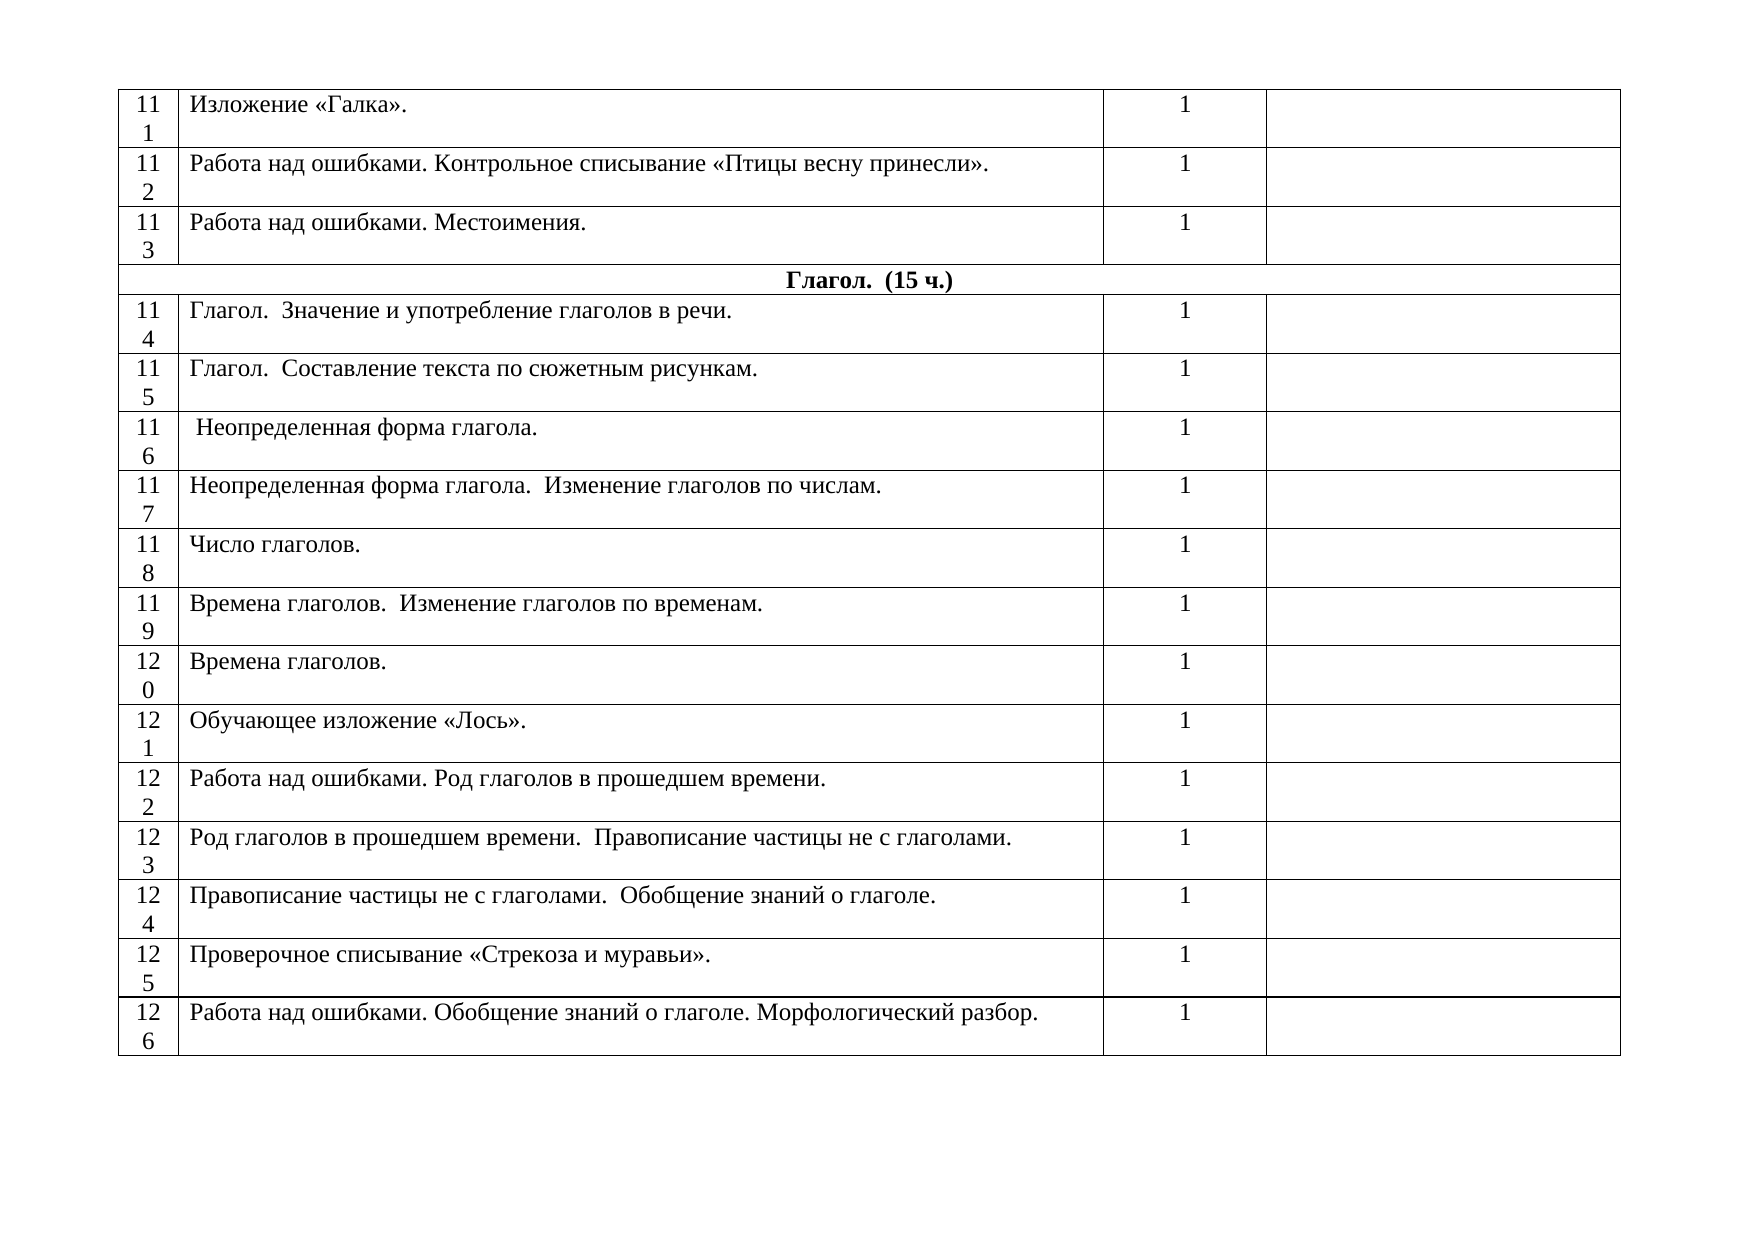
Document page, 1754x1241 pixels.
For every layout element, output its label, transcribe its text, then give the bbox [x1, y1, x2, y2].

table_cell Правописание частицы не с глаголами. Обобщение знаний о глаголе. [179, 880, 1103, 938]
table_cell 1 [1104, 939, 1266, 996]
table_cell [179, 998, 1103, 1055]
table_cell 1 [1104, 354, 1266, 411]
table_cell 126 [119, 998, 178, 1055]
table_cell 123 [119, 822, 178, 879]
table_cell [1267, 646, 1620, 704]
table_cell Изложение «Галка». [179, 90, 1103, 147]
table_cell 115 [119, 354, 178, 411]
table_cell Проверочное списывание «Стрекоза и муравьи». [179, 939, 1103, 996]
table_cell [1267, 529, 1620, 587]
table_cell Работа над ошибками. Местоимения. [179, 207, 1103, 264]
table_cell 1 [1104, 822, 1266, 879]
table_cell 119 [119, 588, 178, 645]
table_cell [1267, 880, 1620, 938]
table_cell Времена глаголов. [179, 646, 1103, 704]
table_cell Число глаголов. [179, 529, 1103, 587]
table_cell 1 [1104, 90, 1266, 147]
table_cell 1 [1104, 880, 1266, 938]
table_cell 125 [119, 939, 178, 996]
table_cell 1 [1104, 148, 1266, 206]
table_cell [1267, 90, 1620, 147]
table_cell 124 [119, 880, 178, 938]
table_cell 122 [119, 763, 178, 821]
table_cell Род глаголов в прошедшем времени. Правописание частицы не с глаголами. [179, 822, 1103, 879]
table_cell Глагол. Составление текста по сюжетным рисункам. [179, 354, 1103, 411]
table_cell Глагол. Значение и употребление глаголов в речи. [179, 295, 1103, 352]
table_cell [1267, 295, 1620, 352]
table_cell 1 [1104, 207, 1266, 264]
table_cell [1267, 207, 1620, 264]
table_cell 1 [1104, 646, 1266, 704]
table_cell 1 [1104, 705, 1266, 762]
table_cell 120 [119, 646, 178, 704]
table_cell [1267, 471, 1620, 528]
table_cell 112 [119, 148, 178, 206]
table_cell 118 [119, 529, 178, 587]
table_cell 121 [119, 705, 178, 762]
table_cell [1267, 822, 1620, 879]
table_cell Работа над ошибками. Контрольное списывание «Птицы весну принесли». [179, 148, 1103, 206]
table_cell 116 [119, 412, 178, 469]
table_cell 111 [119, 90, 178, 147]
table_cell Глагол. (15 ч.) [119, 265, 1620, 294]
table_cell [1267, 998, 1620, 1055]
table_cell Неопределенная форма глагола. [179, 412, 1103, 469]
table_cell [1267, 588, 1620, 645]
table_cell Времена глаголов. Изменение глаголов по временам. [179, 588, 1103, 645]
table_cell [1267, 412, 1620, 469]
table_cell 1 [1104, 412, 1266, 469]
table_cell [1267, 763, 1620, 821]
table_cell [1267, 705, 1620, 762]
table_cell [1267, 148, 1620, 206]
table_cell Обучающее изложение «Лось». [179, 705, 1103, 762]
table_cell 1 [1104, 529, 1266, 587]
table_cell Неопределенная форма глагола. Изменение глаголов по числам. [179, 471, 1103, 528]
table_cell 1 [1104, 588, 1266, 645]
table_cell 1 [1104, 295, 1266, 352]
table_cell 1 [1104, 763, 1266, 821]
table_cell Работа над ошибками. Род глаголов в прошедшем времени. [179, 763, 1103, 821]
table_cell [1267, 939, 1620, 996]
table_cell [1267, 354, 1620, 411]
table_cell 114 [119, 295, 178, 352]
table_cell 1 [1104, 471, 1266, 528]
table_cell 113 [119, 207, 178, 264]
table_cell 1 [1104, 998, 1266, 1055]
table_cell 117 [119, 471, 178, 528]
